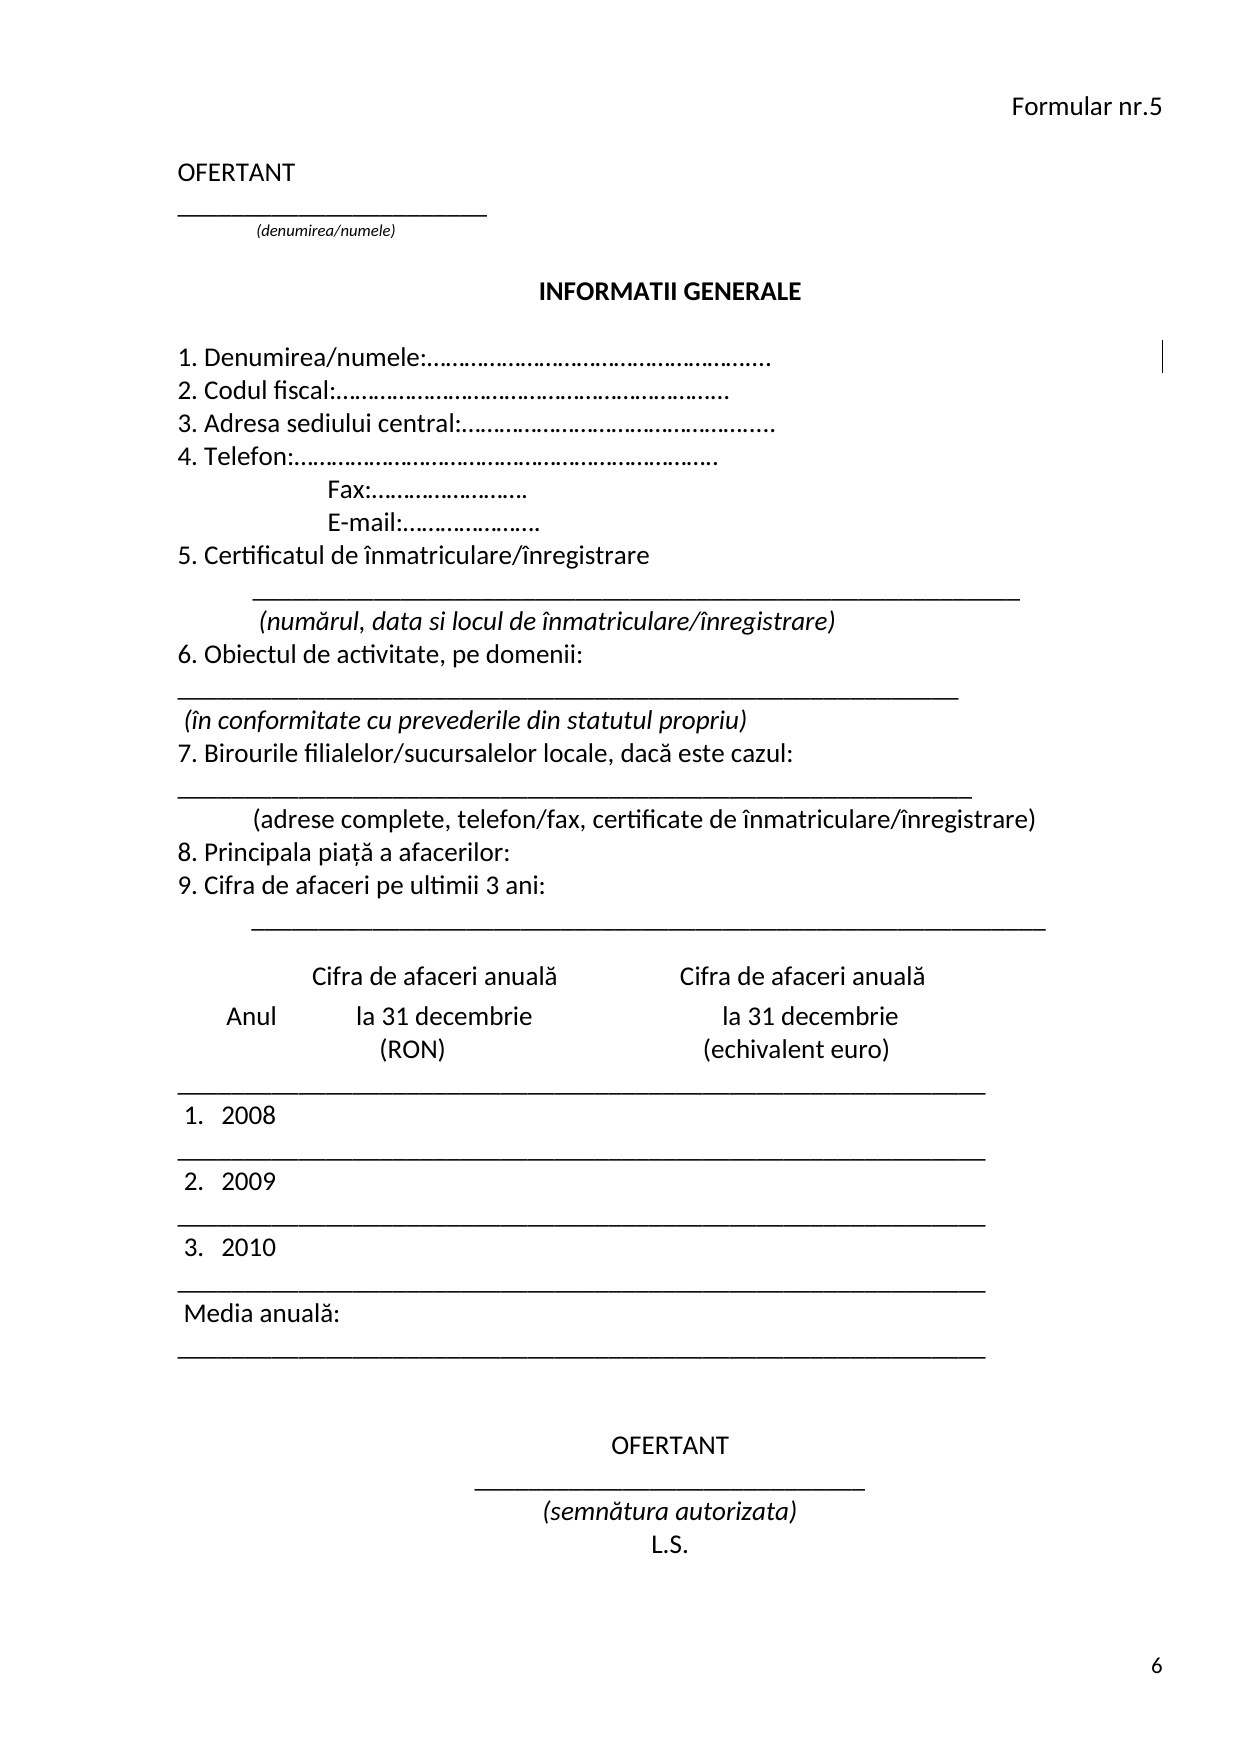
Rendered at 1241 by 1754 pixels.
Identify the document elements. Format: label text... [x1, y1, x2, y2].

text (denumirea/numele) [177, 221, 1162, 241]
text 8. Principala piaţă a afacerilor: [177, 835, 1162, 868]
list 2010 [183, 1230, 1162, 1263]
text OFERTANT [177, 1428, 1162, 1461]
text ____________________________________________________________ [177, 1263, 1162, 1296]
text OFERTANT [177, 155, 1162, 188]
text Formular nr.5 [177, 89, 1162, 122]
text (RON) (echivalent euro) [177, 1032, 1162, 1065]
text _______________________ [177, 188, 1162, 221]
text 2. Codul fiscal:……………………………………………………... [177, 373, 1162, 406]
text INFORMATII GENERALE [177, 274, 1162, 307]
text _____________________________ [177, 1461, 1162, 1494]
text (în conformitate cu prevederile din statutul propriu) [177, 703, 1162, 736]
text 3. Adresa sediului central:………………………………………..... [177, 406, 1162, 439]
text L.S. [177, 1527, 1162, 1560]
text ____________________________________________________________ [177, 1197, 1162, 1230]
text (numărul, data si locul de înmatriculare/înregistrare) [177, 604, 1162, 637]
text ___________________________________________________________ [177, 901, 1162, 934]
text 9. Cifra de afaceri pe ultimii 3 ani: [177, 868, 1162, 901]
text 4. Telefon:………………………………………………………….. [177, 439, 1162, 472]
text 7. Birourile filialelor/sucursalelor locale, dacă este cazul: ___________________________________________________________ [177, 736, 1162, 802]
text 1. Denumirea/numele:…………………………………………….... [177, 340, 1162, 373]
text 5. Certificatul de înmatriculare/înregistrare [177, 538, 1162, 571]
text _________________________________________________________ [177, 571, 1162, 604]
text Fax:……………………. [252, 472, 1162, 505]
text Anul la 31 decembrie la 31 decembrie [177, 999, 1162, 1032]
text ____________________________________________________________ [177, 1329, 1162, 1362]
text ____________________________________________________________ [177, 1065, 1162, 1098]
text Cifra de afaceri anuală Cifra de afaceri anuală [177, 959, 1162, 992]
text ____________________________________________________________ [177, 1131, 1162, 1164]
text (adrese complete, telefon/fax, certificate de înmatriculare/înregistrare) [251, 802, 1162, 835]
list 2009 [183, 1164, 1162, 1197]
text E-mail:…………………. [252, 505, 1162, 538]
text (semnătura autorizata) [177, 1494, 1162, 1527]
text 6. Obiectul de activitate, pe domenii: __________________________________________________________ [177, 637, 1162, 703]
text Media anuală: [177, 1296, 1162, 1329]
list 2008 [183, 1098, 1162, 1131]
